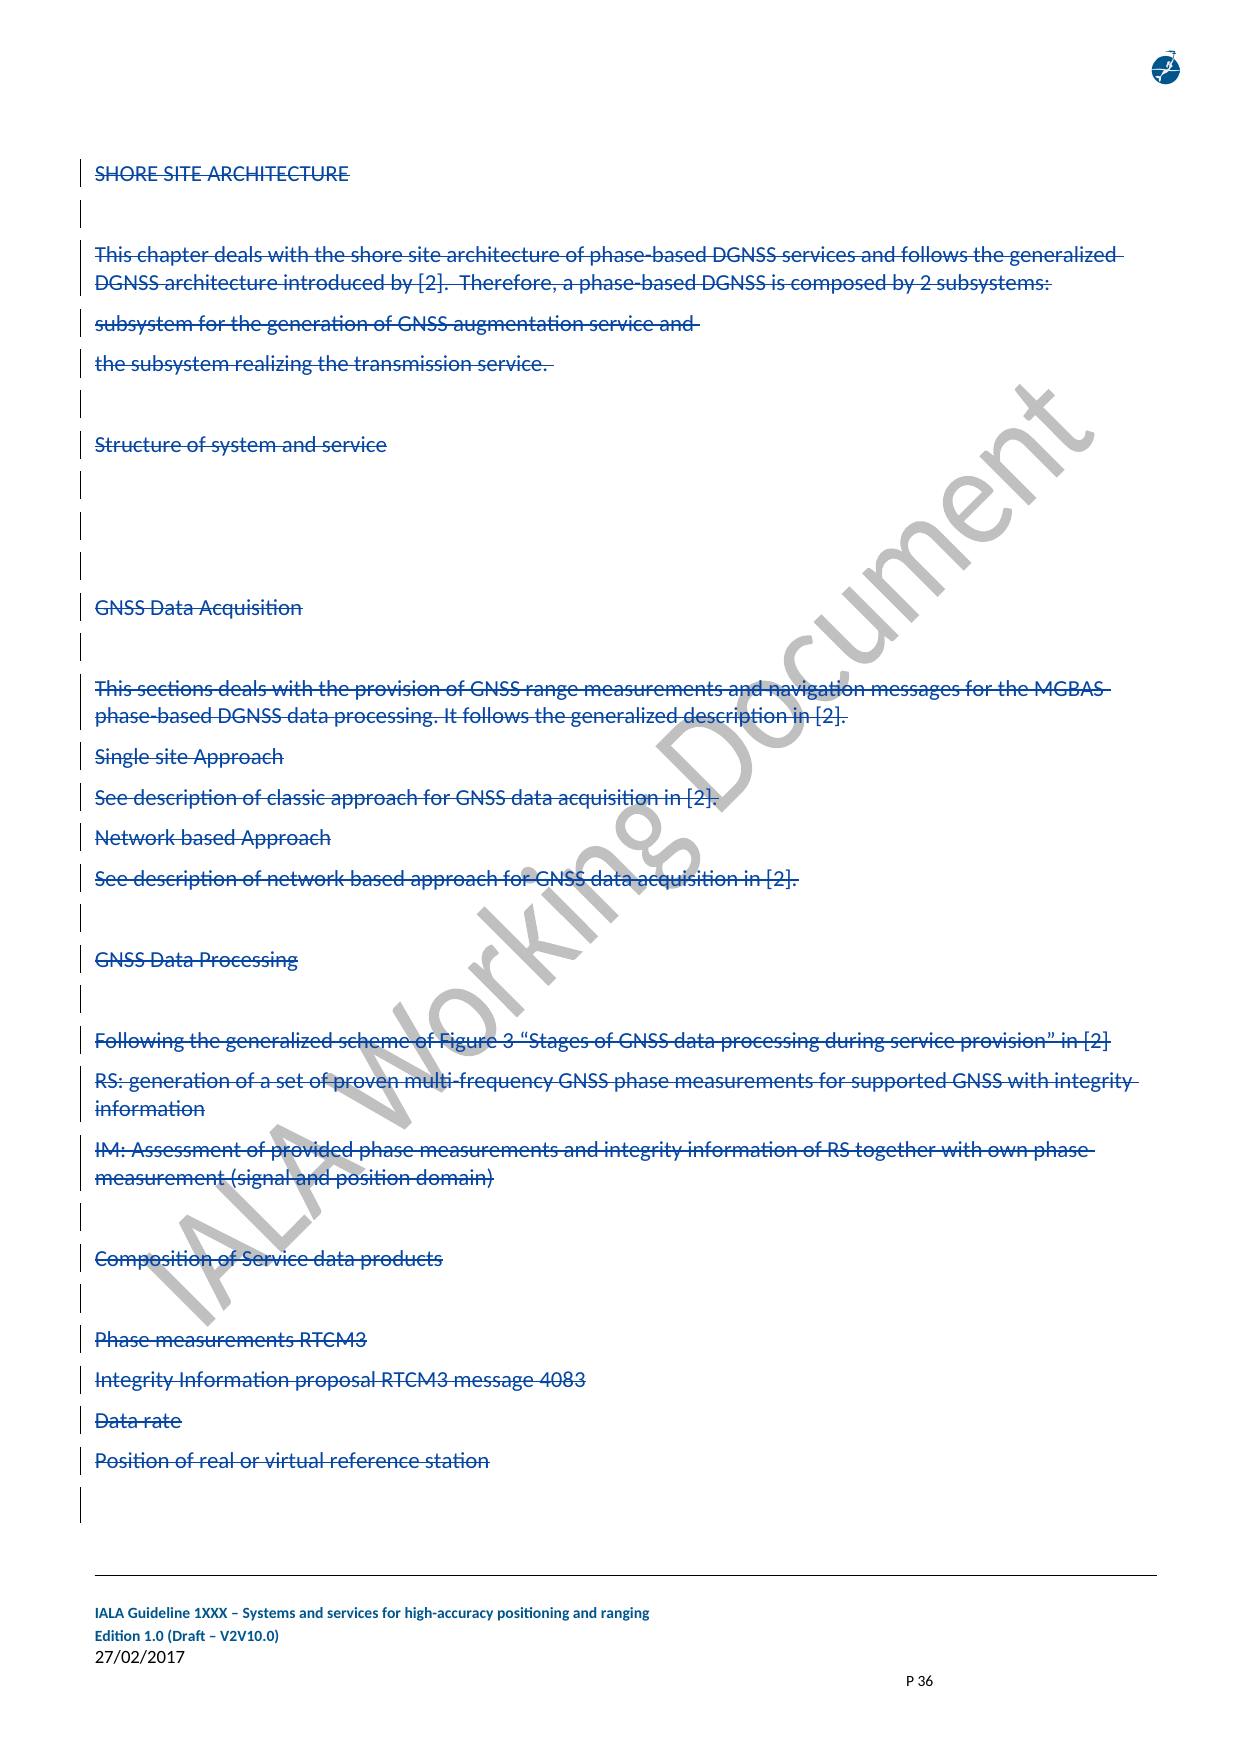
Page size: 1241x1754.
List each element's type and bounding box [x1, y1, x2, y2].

picture [1120, 0, 1239, 119]
